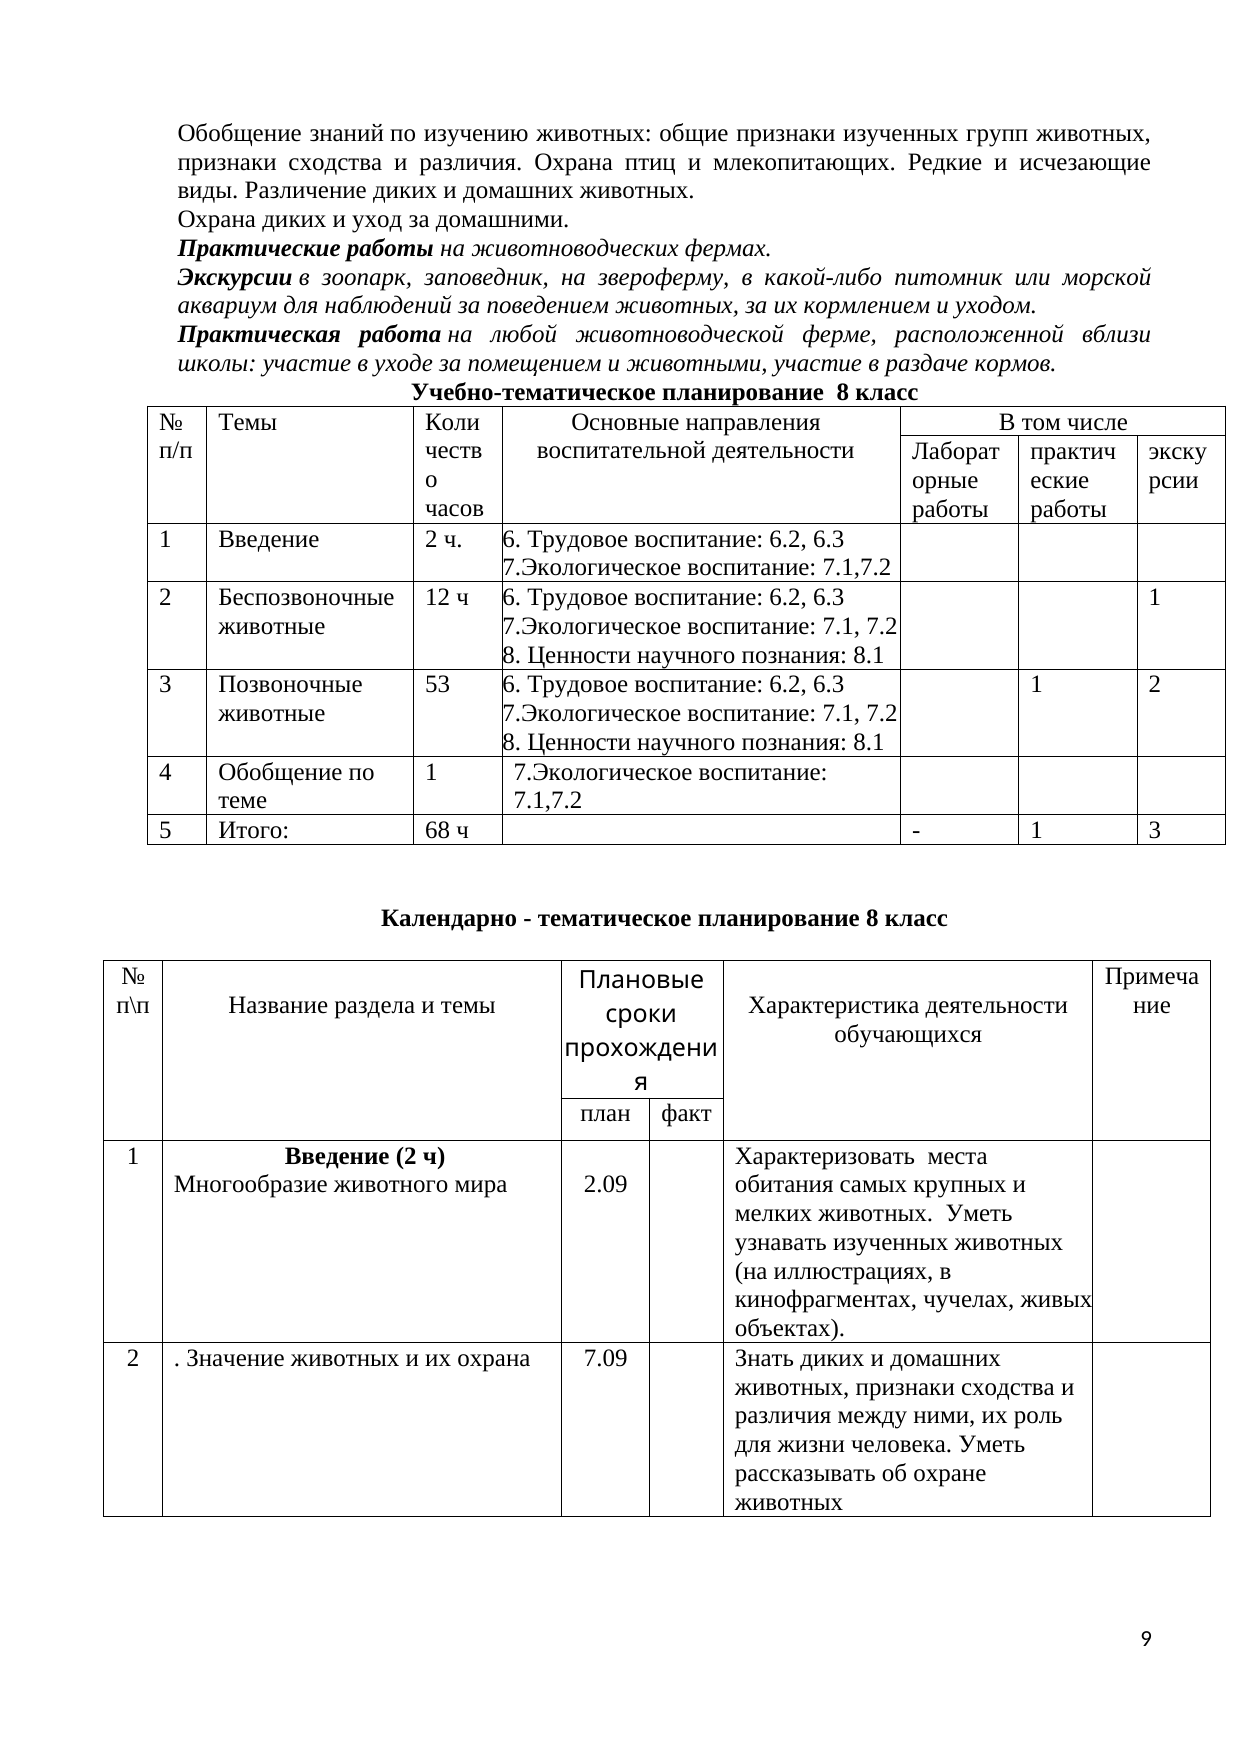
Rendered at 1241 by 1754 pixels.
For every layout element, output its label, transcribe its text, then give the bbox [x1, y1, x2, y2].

table_cell 2 [104, 1343, 162, 1516]
table_cell 2.09 [562, 1141, 649, 1342]
table_cell 1 [1138, 582, 1225, 668]
text Календарно - тематическое планирование 8 класс [177, 903, 1152, 931]
text Практические работы на животноводческих фермах. [177, 233, 1152, 262]
table_cell Позвоночные животные [207, 670, 413, 756]
table_cell 2 [1138, 670, 1225, 756]
table_cell 3 [1138, 815, 1225, 844]
table_cell Введение (2 ч) Многообразие животного мира [163, 1141, 561, 1342]
table_header В том числе [901, 407, 1225, 435]
table_cell [1093, 1141, 1210, 1342]
table_cell факт [650, 1099, 723, 1140]
table_cell 53 [414, 670, 502, 756]
table_cell [1019, 582, 1137, 668]
table_cell 4 [148, 757, 206, 814]
table_cell Лабораторные работы [901, 436, 1018, 523]
table_cell [901, 670, 1018, 756]
table_cell экскурсии [1138, 436, 1225, 523]
text Охрана диких и уход за домашними. [177, 204, 1152, 233]
table_cell 6. Трудовое воспитание: 6.2, 6.3 7.Экологическое воспитание: 7.1, 7.2 8. Ценности научного познания: 8.1 [503, 582, 900, 668]
table_cell [901, 524, 1018, 581]
table_cell Беспозвоночные животные [207, 582, 413, 668]
text Обобщение знаний по изучению животных: общие признаки изученных групп животных, признаки сходства и различия. Охрана птиц и млекопитающих. Редкие и исчезающие виды. Различение диких и домашних животных. [177, 118, 1152, 204]
table_header Характеристика деятельности обучающихся [724, 961, 1092, 1140]
table_cell [503, 815, 900, 844]
table_cell 7.Экологическое воспитание: 7.1,7.2 [503, 757, 900, 814]
table_cell 6. Трудовое воспитание: 6.2, 6.3 7.Экологическое воспитание: 7.1,7.2 [503, 524, 900, 581]
table_cell 5 [148, 815, 206, 844]
table_cell 68 ч [414, 815, 502, 844]
table_cell 7.09 [562, 1343, 649, 1516]
table_cell 2 [148, 582, 206, 668]
table_cell 3 [148, 670, 206, 756]
table_cell 1 [414, 757, 502, 814]
table_cell практические работы [1019, 436, 1137, 523]
table_cell Характеризовать места обитания самых крупных и мелких животных. Уметь узнавать изученных животных (на иллюстрациях, в кинофрагментах, чучелах, живых объектах). [724, 1141, 1092, 1342]
table_cell [901, 757, 1018, 814]
text Учебно-тематическое планирование 8 класс [177, 377, 1152, 406]
table_header № п/п [148, 407, 206, 523]
table_cell 1 [1019, 670, 1137, 756]
table_cell [1093, 1343, 1210, 1516]
table_cell [1138, 757, 1225, 814]
table_cell [1019, 524, 1137, 581]
table_cell 1 [1019, 815, 1137, 844]
table_header Темы [207, 407, 413, 523]
table_header Основные направления воспитательной деятельности [503, 407, 900, 523]
table_cell Итого: [207, 815, 413, 844]
table_cell Введение [207, 524, 413, 581]
table_cell - [901, 815, 1018, 844]
table_cell [1019, 757, 1137, 814]
table_cell 6. Трудовое воспитание: 6.2, 6.3 7.Экологическое воспитание: 7.1, 7.2 8. Ценности научного познания: 8.1 [503, 670, 900, 756]
table_cell 12 ч [414, 582, 502, 668]
table_header Название раздела и темы [163, 961, 561, 1140]
text Практическая работа на любой животноводческой ферме, расположенной вблизи школы: участие в уходе за помещением и животными, участие в раздаче кормов. [177, 319, 1152, 377]
table_cell [650, 1343, 723, 1516]
table_cell Знать диких и домашних животных, признаки сходства и различия между ними, их роль для жизни человека. Уметь рассказывать об охране животных [724, 1343, 1092, 1516]
table_cell 1 [148, 524, 206, 581]
table_header Плановые сроки прохождения [562, 961, 723, 1097]
table_cell [650, 1141, 723, 1342]
table_cell план [562, 1099, 649, 1140]
table_cell Обобщение по теме [207, 757, 413, 814]
table_cell . Значение животных и их охрана [163, 1343, 561, 1516]
table_cell 1 [104, 1141, 162, 1342]
table_header Примечание [1093, 961, 1210, 1140]
table_cell 2 ч. [414, 524, 502, 581]
text Экскурсии в зоопарк, заповедник, на звероферму, в какой-либо питомник или морской аквариум для наблюдений за поведением животных, за их кормлением и уходом. [177, 262, 1152, 319]
table_cell [1138, 524, 1225, 581]
table_header Количество часов [414, 407, 502, 523]
table_cell [901, 582, 1018, 668]
table_header № п\п [104, 961, 162, 1140]
